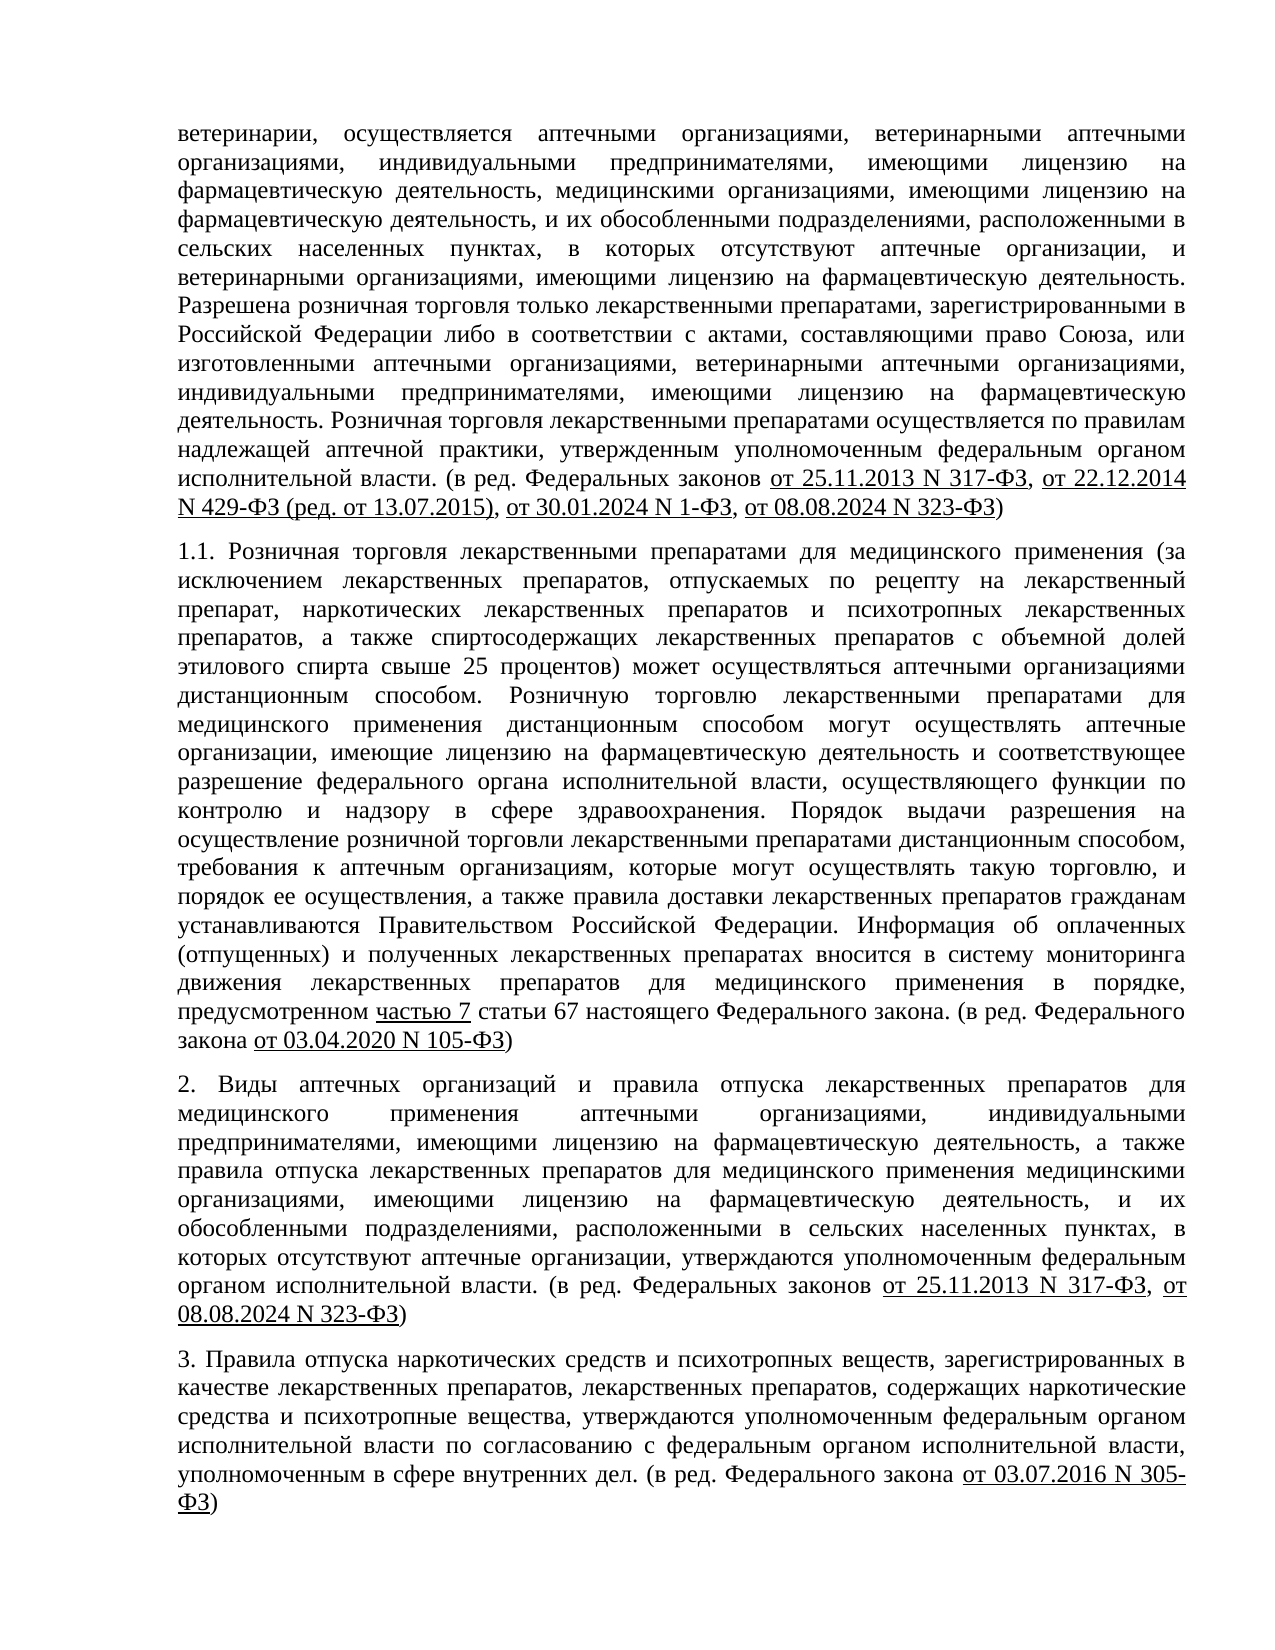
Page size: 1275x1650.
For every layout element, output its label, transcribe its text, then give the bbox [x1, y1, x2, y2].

text 1.1. Розничная торговля лекарственными препаратами для медицинского применения (за исключением лекарственных препаратов, отпускаемых по рецепту на лекарственный препарат, наркотических лекарственных препаратов и психотропных лекарственных препаратов, а также спиртосодержащих лекарственных препаратов с объемной долей этилового спирта свыше 25 процентов) может осуществляться аптечными организациями дистанционным способом. Розничную торговлю лекарственными препаратами для медицинского применения дистанционным способом могут осуществлять аптечные организации, имеющие лицензию на фармацевтическую деятельность и соответствующее разрешение федерального органа исполнительной власти, осуществляющего функции по контролю и надзору в сфере здравоохранения. Порядок выдачи разрешения на осуществление розничной торговли лекарственными препаратами дистанционным способом, требования к аптечным организациям, которые могут осуществлять такую торговлю, и порядок ее осуществления, а также правила доставки лекарственных препаратов гражданам устанавливаются Правительством Российской Федерации. Информация об оплаченных (отпущенных) и полученных лекарственных препаратах вносится в систему мониторинга движения лекарственных препаратов для медицинского применения в порядке, предусмотренном частью 7 статьи 67 настоящего Федерального закона. (в ред. Федерального закона от 03.04.2020 N 105-ФЗ) [177, 536, 1186, 1054]
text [177, 118, 1186, 521]
text 2. Виды аптечных организаций и правила отпуска лекарственных препаратов для медицинского применения аптечными организациями, индивидуальными предпринимателями, имеющими лицензию на фармацевтическую деятельность, а также правила отпуска лекарственных препаратов для медицинского применения медицинскими организациями, имеющими лицензию на фармацевтическую деятельность, и их обособленными подразделениями, расположенными в сельских населенных пунктах, в которых отсутствуют аптечные организации, утверждаются уполномоченным федеральным органом исполнительной власти. (в ред. Федеральных законов от 25.11.2013 N 317-ФЗ, от 08.08.2024 N 323-ФЗ) [177, 1069, 1186, 1328]
text 3. Правила отпуска наркотических средств и психотропных веществ, зарегистрированных в качестве лекарственных препаратов, лекарственных препаратов, содержащих наркотические средства и психотропные вещества, утверждаются уполномоченным федеральным органом исполнительной власти по согласованию с федеральным органом исполнительной власти, уполномоченным в сфере внутренних дел. (в ред. Федерального закона от 03.07.2016 N 305-ФЗ) [177, 1344, 1186, 1516]
